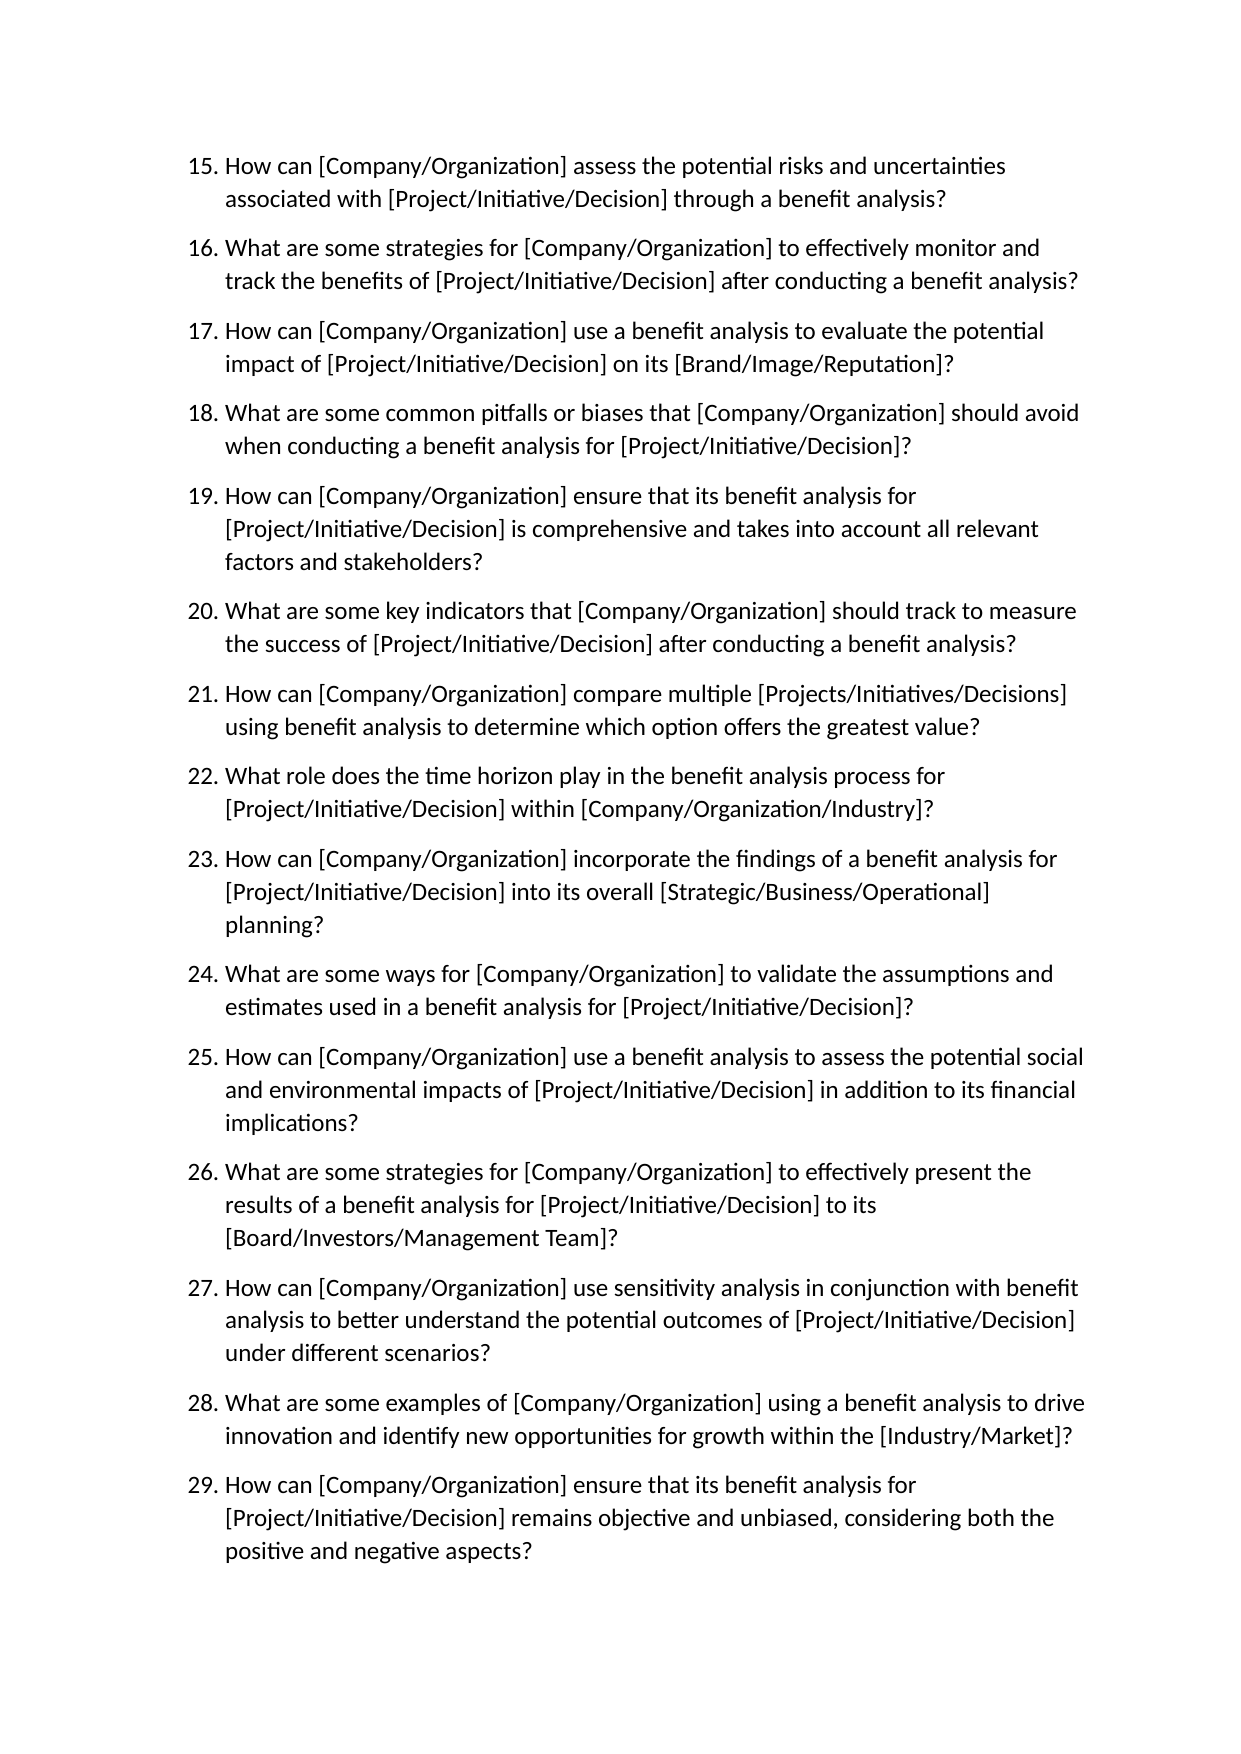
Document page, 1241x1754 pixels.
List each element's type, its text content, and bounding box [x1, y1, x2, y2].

list What are some examples of [Company/Organization] using a benefit analysis to drive innovation and identify new opportunities for growth within the [Industry/Market]? [187, 1387, 1090, 1451]
list How can [Company/Organization] use sensitivity analysis in conjunction with benefit analysis to better understand the potential outcomes of [Project/Initiative/Decision] under different scenarios? [187, 1272, 1090, 1368]
list How can [Company/Organization] assess the potential risks and uncertainties associated with [Project/Initiative/Decision] through a benefit analysis? [187, 150, 1090, 213]
list How can [Company/Organization] incorporate the findings of a benefit analysis for [Project/Initiative/Decision] into its overall [Strategic/Business/Operational] planning? [187, 843, 1090, 939]
list What are some strategies for [Company/Organization] to effectively monitor and track the benefits of [Project/Initiative/Decision] after conducting a benefit analysis? [187, 232, 1090, 296]
list How can [Company/Organization] ensure that its benefit analysis for [Project/Initiative/Decision] remains objective and unbiased, considering both the positive and negative aspects? [187, 1469, 1090, 1566]
list How can [Company/Organization] use a benefit analysis to assess the potential social and environmental impacts of [Project/Initiative/Decision] in addition to its financial implications? [187, 1041, 1090, 1137]
list What role does the time horizon play in the benefit analysis process for [Project/Initiative/Decision] within [Company/Organization/Industry]? [187, 760, 1090, 824]
list How can [Company/Organization] compare multiple [Projects/Initiatives/Decisions] using benefit analysis to determine which option offers the greatest value? [187, 678, 1090, 741]
list What are some strategies for [Company/Organization] to effectively present the results of a benefit analysis for [Project/Initiative/Decision] to its [Board/Investors/Management Team]? [187, 1156, 1090, 1253]
list How can [Company/Organization] use a benefit analysis to evaluate the potential impact of [Project/Initiative/Decision] on its [Brand/Image/Reputation]? [187, 315, 1090, 378]
list What are some common pitfalls or biases that [Company/Organization] should avoid when conducting a benefit analysis for [Project/Initiative/Decision]? [187, 397, 1090, 461]
list What are some key indicators that [Company/Organization] should track to measure the success of [Project/Initiative/Decision] after conducting a benefit analysis? [187, 595, 1090, 659]
list How can [Company/Organization] ensure that its benefit analysis for [Project/Initiative/Decision] is comprehensive and takes into account all relevant factors and stakeholders? [187, 480, 1090, 576]
list What are some ways for [Company/Organization] to validate the assumptions and estimates used in a benefit analysis for [Project/Initiative/Decision]? [187, 958, 1090, 1022]
